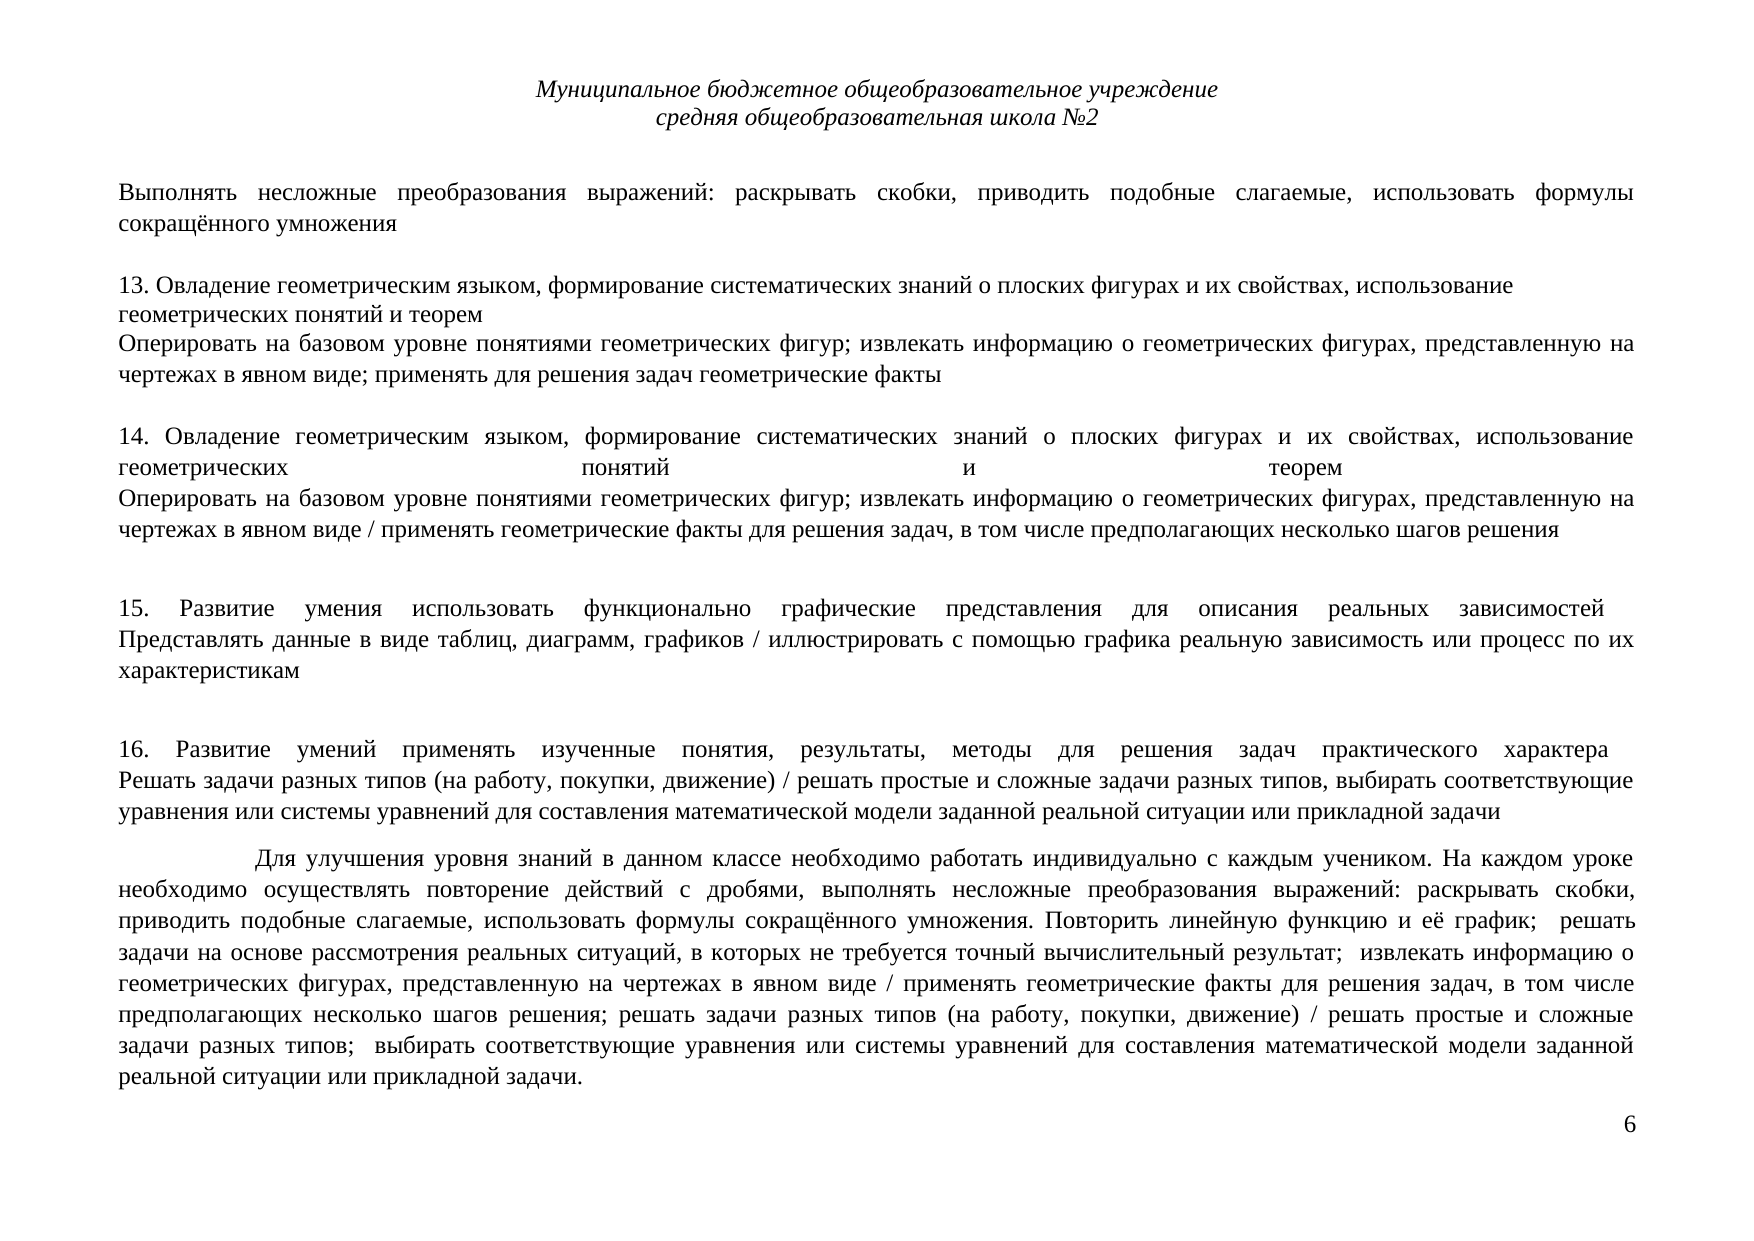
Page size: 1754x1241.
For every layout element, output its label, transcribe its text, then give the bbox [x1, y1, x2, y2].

text Для улучшения уровня знаний в данном классе необходимо работать индивидуально с каждым учеником. На каждом уроке необходимо осуществлять повторение действий с дробями, выполнять несложные преобразования выражений: раскрывать скобки, приводить подобные слагаемые, использовать формулы сокращённого умножения. Повторить линейную функцию и её график; решать задачи на основе рассмотрения реальных ситуаций, в которых не требуется точный вычислительный результат; извлекать информацию о геометрических фигурах, представленную на чертежах в явном виде / применять геометрические факты для решения задач, в том числе предполагающих несколько шагов решения; решать задачи разных типов (на работу, покупки, движение) / решать простые и сложные задачи разных типов; выбирать соответствующие уравнения или системы уравнений для составления математической модели заданной реальной ситуации или прикладной задачи. [118, 843, 1636, 1089]
text 14. Овладение геометрическим языком, формирование систематических знаний о плоских фигурах и их свойствах, использование геометрических понятий и теорем Оперировать на базовом уровне понятиями геометрических фигур; извлекать информацию о геометрических фигурах, представленную на чертежах в явном виде / применять геометрические факты для решения задач, в том числе предполагающих несколько шагов решения [118, 421, 1636, 543]
text 15. Развитие умения использовать функционально графические представления для описания реальных зависимостей Представлять данные в виде таблиц, диаграмм, графиков / иллюстрировать с помощью графика реальную зависимость или процесс по их характеристикам [118, 593, 1636, 684]
text Оперировать на базовом уровне понятиями геометрических фигур; извлекать информацию о геометрических фигурах, представленную на чертежах в явном виде; применять для решения задач геометрические факты [118, 328, 1636, 388]
text 16. Развитие умений применять изученные понятия, результаты, методы для решения задач практического характера Решать задачи разных типов (на работу, покупки, движение) / решать простые и сложные задачи разных типов, выбирать соответствующие уравнения или системы уравнений для составления математической модели заданной реальной ситуации или прикладной задачи [118, 734, 1636, 824]
text Выполнять несложные преобразования выражений: раскрывать скобки, приводить подобные слагаемые, использовать формулы сокращённого умножения [118, 177, 1636, 237]
text 13. Овладение геометрическим языком, формирование систематических знаний о плоских фигурах и их свойствах, использование геометрических понятий и теорем [118, 270, 1636, 328]
